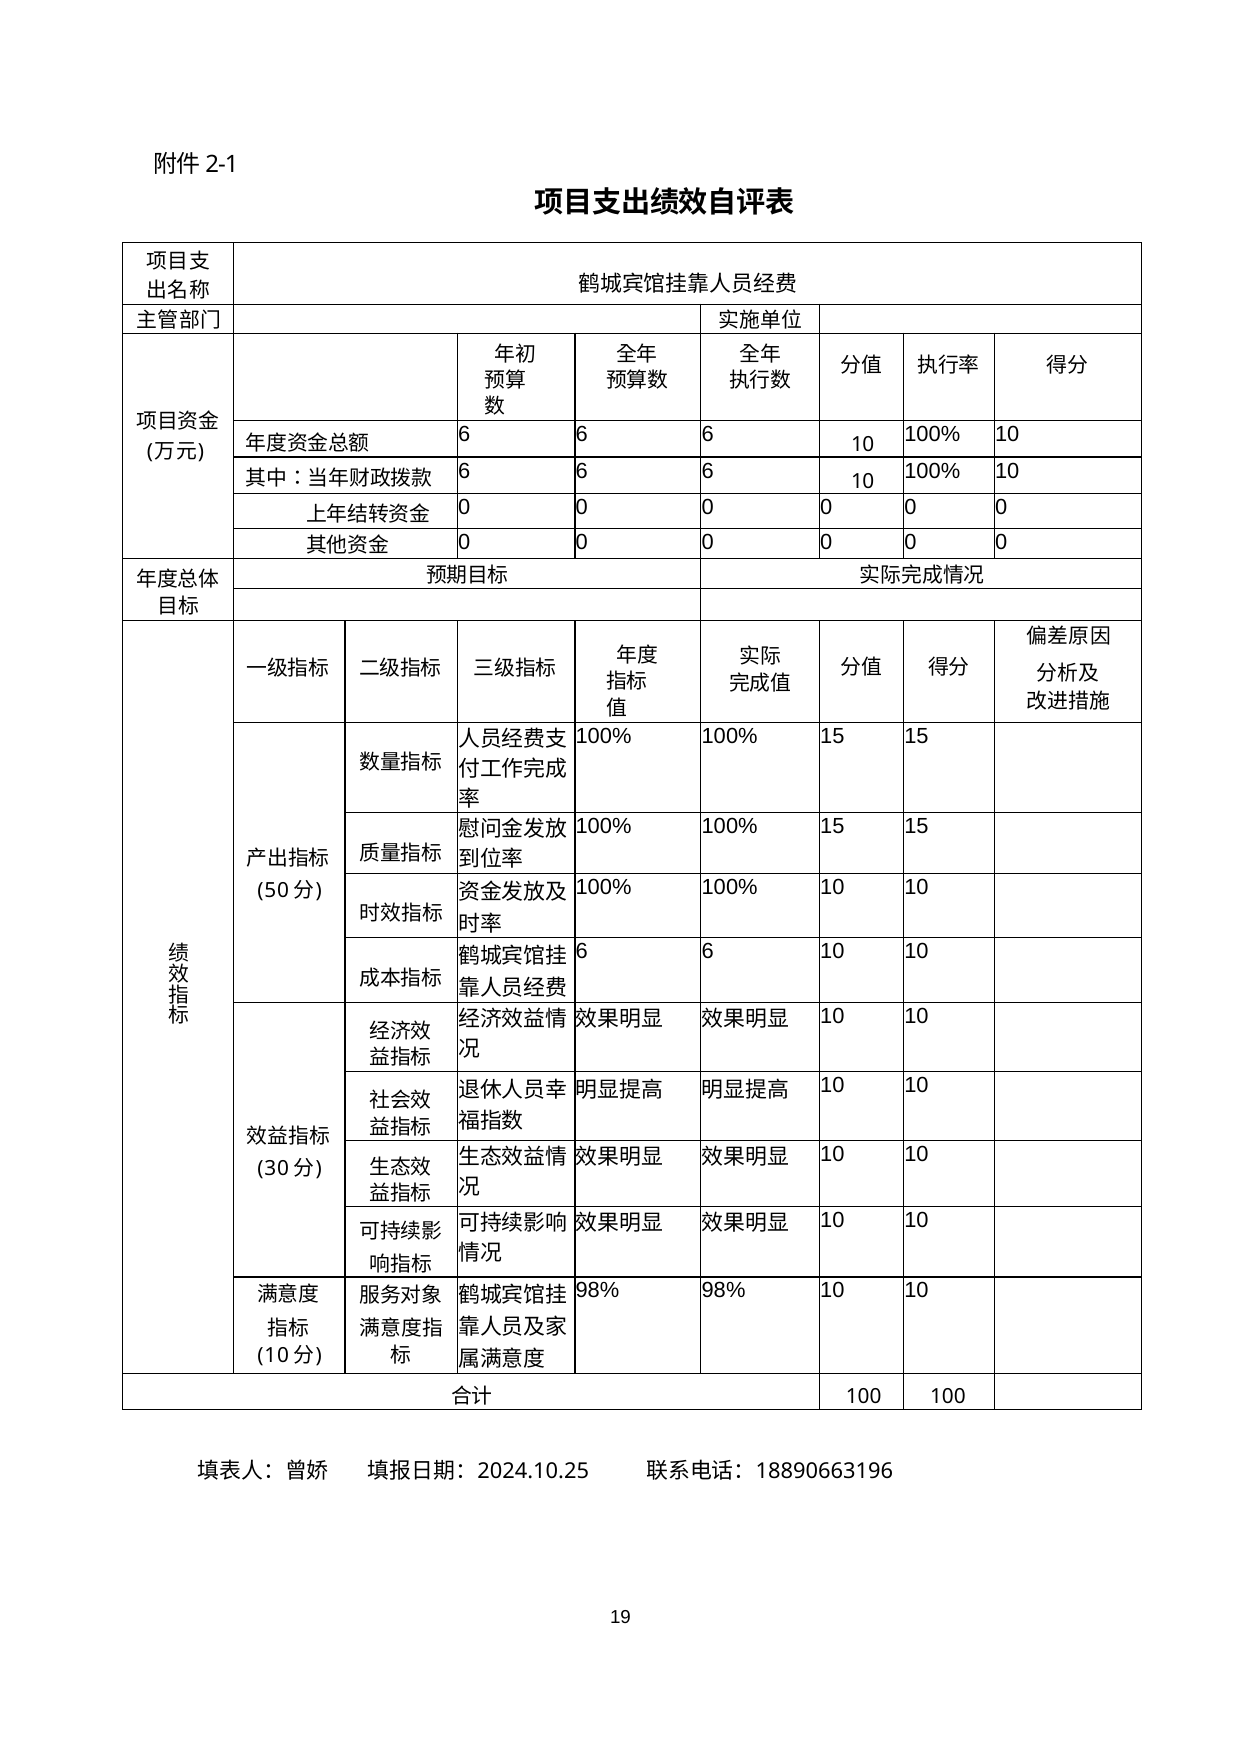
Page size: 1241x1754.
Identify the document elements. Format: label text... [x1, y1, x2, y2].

table_cell 10 [820, 1072, 903, 1140]
table_cell 0 [701, 529, 819, 558]
table_cell 100% [576, 723, 700, 812]
table_cell [995, 938, 1141, 1002]
table_cell [234, 334, 457, 420]
table_cell 经济效益指标 [346, 1003, 457, 1071]
table_cell 10 [820, 874, 903, 937]
table_cell 绩效指标 [123, 621, 233, 1372]
text 填表人：曾娇 填报日期：2024.10.25 联系电话：18890663196 [153, 1453, 1057, 1485]
table_cell 98% [576, 1278, 700, 1372]
table_cell 实际完成值 [701, 621, 819, 722]
table_cell 0 [576, 494, 700, 528]
table_cell 15 [820, 813, 903, 873]
table_cell 数量指标 [346, 723, 457, 812]
table_cell 100% [576, 874, 700, 937]
table_cell 鹤城宾馆挂靠人员经费 [458, 938, 574, 1002]
table_cell 10 [995, 458, 1141, 493]
table_cell 100 [904, 1374, 994, 1409]
table_cell 年度资金总额 [234, 421, 457, 456]
table_cell 10 [820, 1278, 903, 1372]
table_cell 全年执行数 [701, 334, 819, 420]
table_cell [995, 1072, 1141, 1140]
table_cell 实际完成情况 [701, 559, 1141, 588]
table_cell 其他资金 [234, 529, 457, 558]
table_cell 分值 [820, 621, 903, 722]
table_cell 100% [576, 813, 700, 873]
table_cell 预期目标 [234, 559, 700, 588]
table_cell 年度总体目标 [123, 559, 233, 620]
table_cell 慰问金发放到位率 [458, 813, 574, 873]
table_cell 执行率 [904, 334, 994, 420]
table_cell 年初预算数 [458, 334, 574, 420]
table_cell 全年预算数 [576, 334, 700, 420]
table_cell 资金发放及时率 [458, 874, 574, 937]
table_cell [995, 1003, 1141, 1071]
table_cell [995, 1141, 1141, 1206]
table_cell 明显提高 [576, 1072, 700, 1140]
table_cell 10 [820, 421, 903, 456]
table_cell [820, 305, 1141, 333]
table_cell [995, 1278, 1141, 1372]
table_cell 10 [820, 1003, 903, 1071]
table_cell 0 [701, 494, 819, 528]
table_cell [234, 305, 700, 333]
table_cell 0 [904, 494, 994, 528]
table_cell 成本指标 [346, 938, 457, 1002]
table_cell 6 [701, 421, 819, 456]
table_cell 二级指标 [346, 621, 457, 722]
table_cell 社会效益指标 [346, 1072, 457, 1140]
table_header 鹤城宾馆挂靠人员经费 [234, 243, 1141, 303]
table_cell 0 [995, 494, 1141, 528]
table_cell 人员经费支付工作完成率 [458, 723, 574, 812]
table_cell 100% [701, 813, 819, 873]
table_cell 6 [576, 938, 700, 1002]
table_cell 10 [995, 421, 1141, 456]
table_cell 效果明显 [576, 1141, 700, 1206]
table_cell 得分 [904, 621, 994, 722]
table_cell 0 [820, 494, 903, 528]
table_cell 100% [701, 874, 819, 937]
table_cell 年度指标值 [576, 621, 700, 722]
table_cell 三级指标 [458, 621, 574, 722]
table_cell [995, 813, 1141, 873]
table_cell 100 [820, 1374, 903, 1409]
table_cell 10 [904, 938, 994, 1002]
table_cell 10 [820, 1207, 903, 1276]
text 项目支出绩效自评表 [534, 182, 1087, 220]
table_cell 效益指标 (30分) [234, 1003, 344, 1276]
table_cell 6 [701, 938, 819, 1002]
table_cell 10 [904, 874, 994, 937]
table_cell 100% [701, 723, 819, 812]
table_cell 15 [904, 723, 994, 812]
table_cell 项目资金 (万元) [123, 334, 233, 558]
table_cell 效果明显 [701, 1141, 819, 1206]
table_cell 0 [576, 529, 700, 558]
table_cell 可持续影响情况 [458, 1207, 574, 1276]
table_cell [234, 589, 700, 620]
table_cell 效果明显 [576, 1207, 700, 1276]
table_cell 偏差原因 分析及 改进措施 [995, 621, 1141, 722]
table_cell 10 [904, 1278, 994, 1372]
table_cell 满意度 指标 (10分) [234, 1278, 344, 1372]
table_cell 10 [820, 938, 903, 1002]
table_cell 6 [576, 421, 700, 456]
table_cell 服务对象 满意度指 标 [346, 1278, 457, 1372]
table_cell 分值 [820, 334, 903, 420]
table_cell 6 [576, 458, 700, 493]
table_cell 10 [904, 1072, 994, 1140]
table_cell 6 [458, 458, 574, 493]
table_cell 0 [995, 529, 1141, 558]
table_cell [995, 1374, 1141, 1409]
table_cell 效果明显 [576, 1003, 700, 1071]
table_cell 15 [820, 723, 903, 812]
table_cell 经济效益情况 [458, 1003, 574, 1071]
table_cell 一级指标 [234, 621, 344, 722]
table_cell 效果明显 [701, 1003, 819, 1071]
table_cell 明显提高 [701, 1072, 819, 1140]
table_cell 100% [904, 421, 994, 456]
table_cell 10 [820, 458, 903, 493]
table_cell 10 [904, 1207, 994, 1276]
table_cell 0 [458, 529, 574, 558]
table_cell 上年结转资金 [234, 494, 457, 528]
table_header 项目支出名称 [123, 243, 233, 303]
table_cell 质量指标 [346, 813, 457, 873]
table_cell 主管部门 [123, 305, 233, 333]
table_cell 生态效益指标 [346, 1141, 457, 1206]
table_cell 合计 [123, 1374, 819, 1409]
table_cell 10 [904, 1141, 994, 1206]
text 附件2-1 [153, 148, 1087, 179]
table_cell 效果明显 [701, 1207, 819, 1276]
table_cell 6 [701, 458, 819, 493]
table_cell 退休人员幸福指数 [458, 1072, 574, 1140]
table_cell [995, 874, 1141, 937]
table_cell 100% [904, 458, 994, 493]
table_cell 0 [820, 529, 903, 558]
table_cell 其中：当年财政拨款 [234, 458, 457, 493]
table_cell [995, 1207, 1141, 1276]
table_cell 15 [904, 813, 994, 873]
table_cell 实施单位 [701, 305, 819, 333]
table_cell 0 [458, 494, 574, 528]
table_cell 10 [820, 1141, 903, 1206]
table_cell 10 [904, 1003, 994, 1071]
table_cell 产出指标 (50分) [234, 723, 344, 1002]
table_cell 6 [458, 421, 574, 456]
table_cell 98% [701, 1278, 819, 1372]
table_cell 时效指标 [346, 874, 457, 937]
table_cell 0 [904, 529, 994, 558]
table_cell 生态效益情况 [458, 1141, 574, 1206]
table_cell 得分 [995, 334, 1141, 420]
table_cell [995, 723, 1141, 812]
table_cell 鹤城宾馆挂靠人员及家属满意度 [458, 1278, 574, 1372]
table_cell 可持续影 响指标 [346, 1207, 457, 1276]
table_cell [701, 589, 1141, 620]
